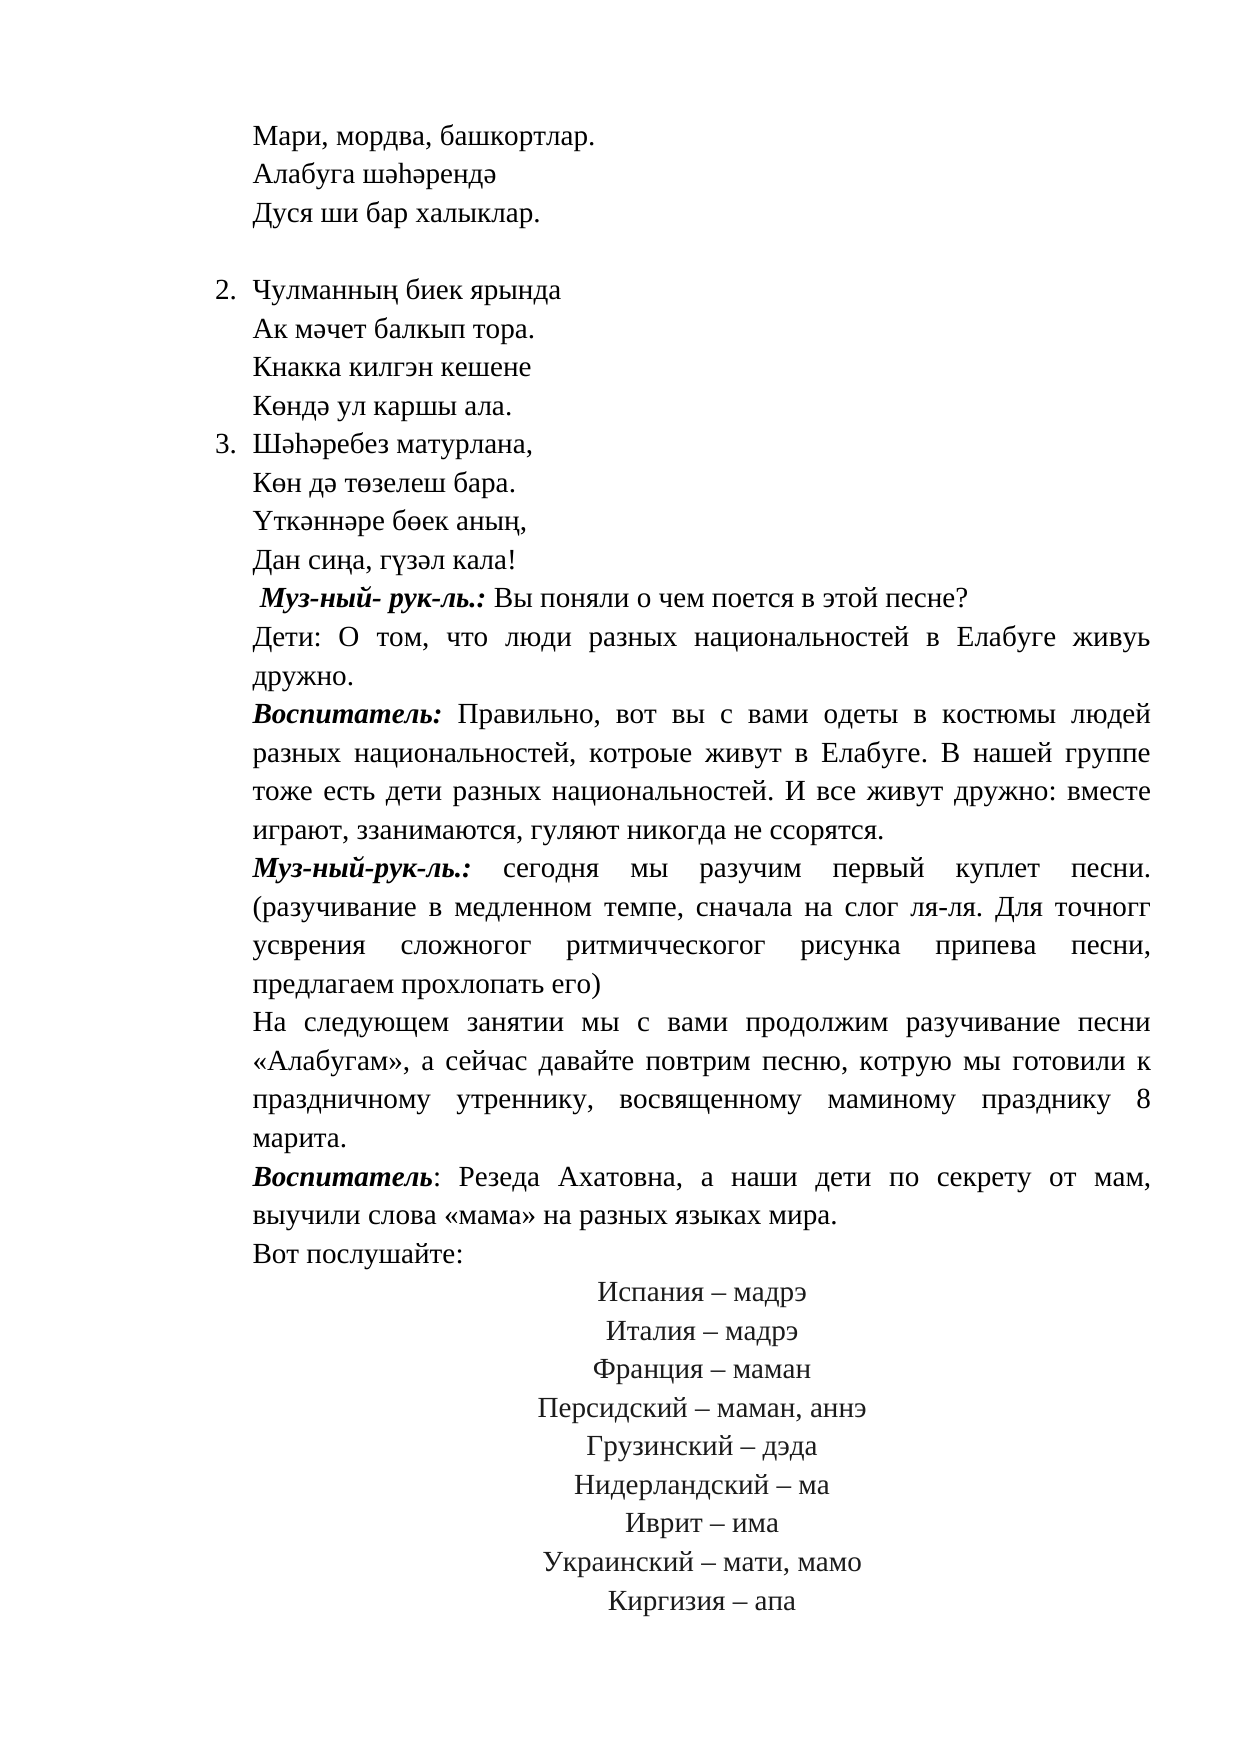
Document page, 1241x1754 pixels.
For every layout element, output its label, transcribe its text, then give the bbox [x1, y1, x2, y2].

list Муз-ный- рук-ль.: Вы поняли о чем поется в этой песне? [252, 581, 1152, 614]
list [252, 1274, 1152, 1616]
list Чулманның биек ярында [215, 272, 1152, 306]
list Көн дә төзелеш бара. [252, 465, 1152, 498]
list Муз-ный-рук-ль.: сегодня мы разучим первый куплет песни. (разучивание в медленном темпе, сначала на слог ля-ля. Для точногг усврения сложногог ритмичческогог рисунка припева песни, предлагаем прохлопать его) [252, 850, 1152, 999]
list Дуся ши бар халыклар. [252, 195, 1152, 229]
list Кнакка килгэн кешене [252, 349, 1152, 383]
list Мари, мордва, башкортлар. [252, 118, 1152, 152]
list Дети: О том, что люди разных национальностей в Елабуге живуь дружно. [252, 619, 1152, 691]
list Шәhәребез матурлана, [215, 426, 1152, 460]
list Көндә ул каршы ала. [252, 388, 1152, 421]
list На следующем занятии мы с вами продолжим разучивание песни «Алабугам», а сейчас давайте повтрим песню, котрую мы готовили к праздничному утреннику, восвященному маминому празднику 8 марита. [252, 1004, 1152, 1154]
list Воспитатель: Резеда Ахатовна, а наши дети по секрету от мам, выучили слова «мама» на разных языках мира. [252, 1159, 1152, 1231]
list Вот послушайте: [252, 1236, 1152, 1269]
list Воспитатель: Правильно, вот вы с вами одеты в костюмы людей разных национальностей, котроые живут в Елабуге. В нашей группе тоже есть дети разных национальностей. И все живут дружно: вместе играют, ззанимаются, гуляют никогда не ссорятся. [252, 696, 1152, 845]
list Үткәннәре бөек аның, [252, 503, 1152, 537]
list Алабуга шәhәрендә [252, 157, 1152, 190]
list Ак мәчет балкып тора. [252, 311, 1152, 344]
list Дан сиңа, гүзәл кала! [252, 542, 1152, 576]
